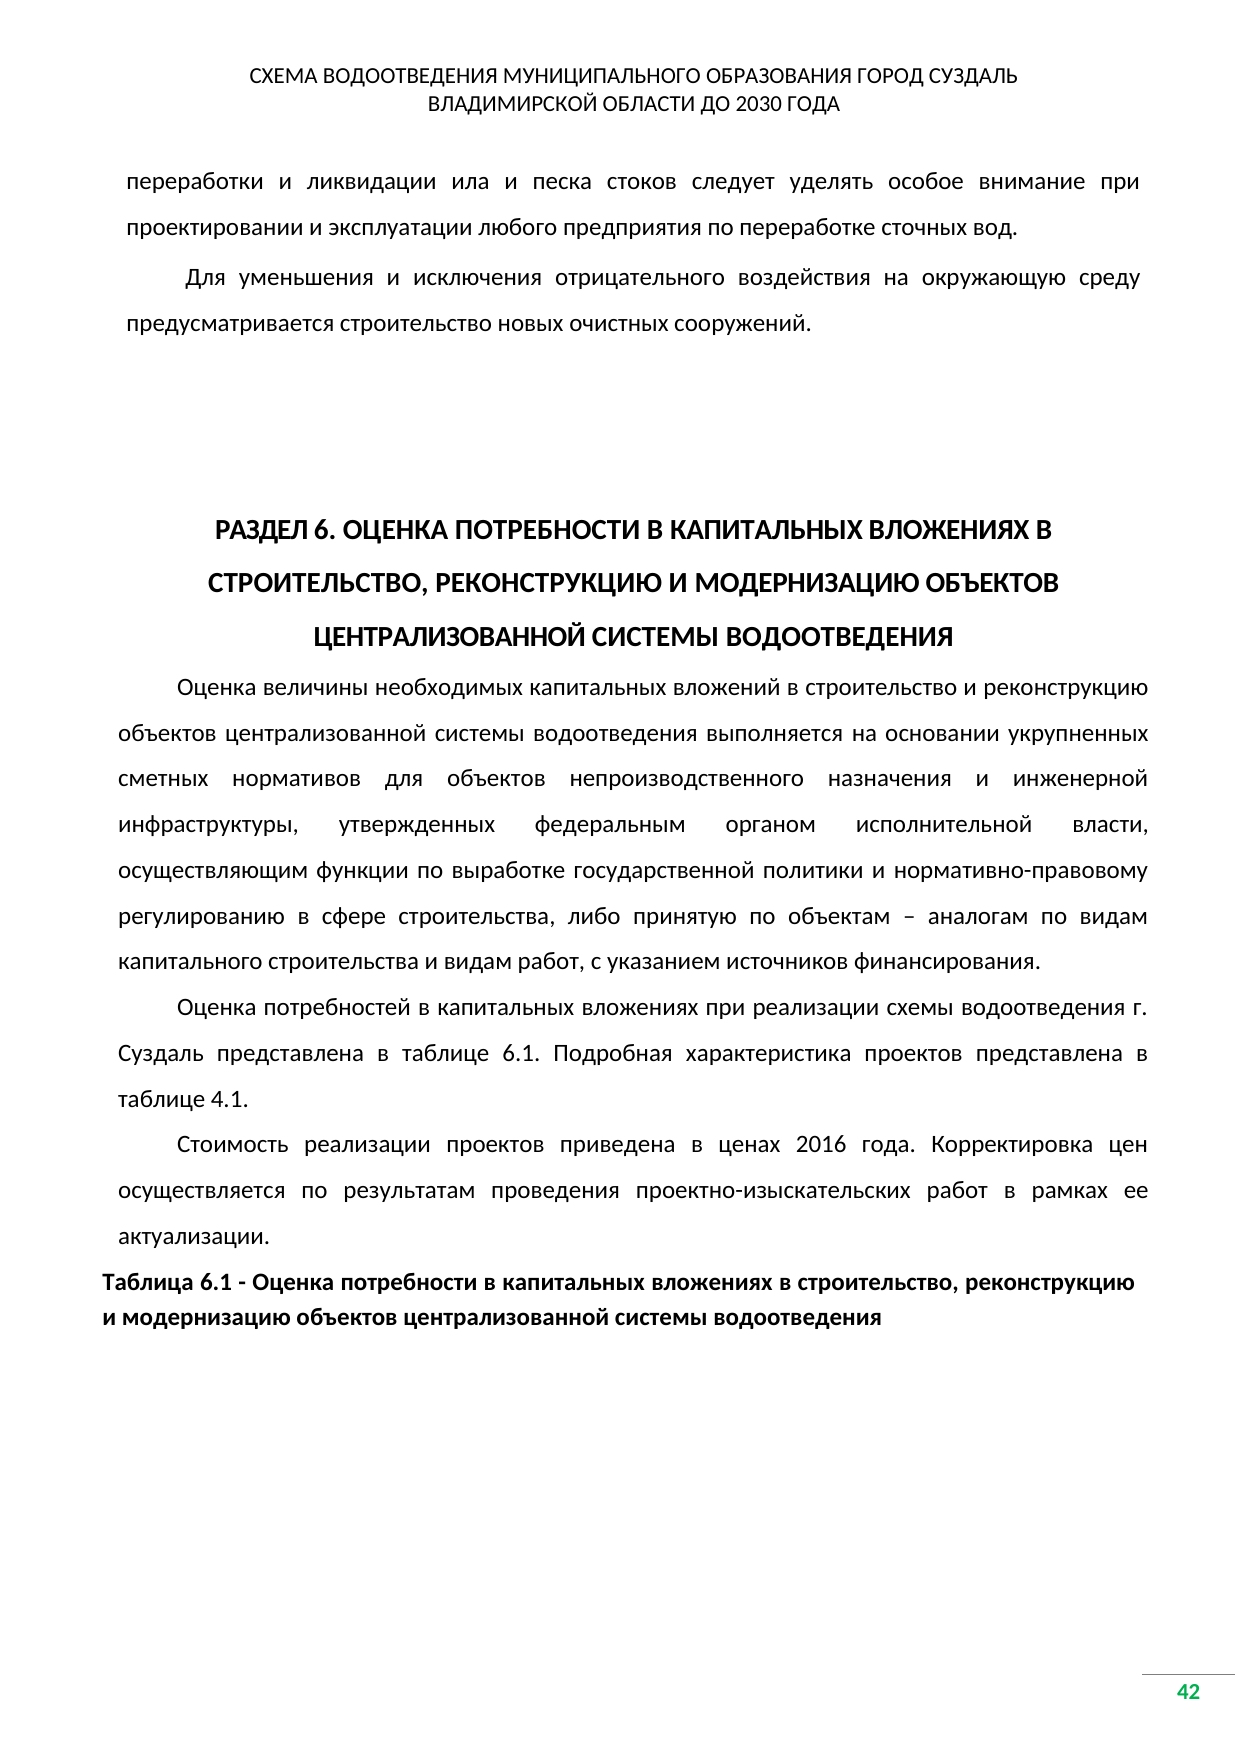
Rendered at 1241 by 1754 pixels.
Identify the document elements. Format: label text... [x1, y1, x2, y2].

text Оценка потребностей в капитальных вложениях при реализации схемы водоотведения г. Суздаль представлена в таблице 6.1. Подробная характеристика проектов представлена в таблице 4.1. [118, 991, 1149, 1113]
text Оценка величины необходимых капитальных вложений в строительство и реконструкцию объектов централизованной системы водоотведения выполняется на основании укрупненных сметных нормативов для объектов непроизводственного назначения и инженерной инфраструктуры, утвержденных федеральным органом исполнительной власти, осуществляющим функции по выработке государственной политики и нормативно-правовому регулированию в сфере строительства, либо принятую по объектам – аналогам по видам капитального строительства и видам работ, с указанием источников финансирования. [118, 671, 1149, 976]
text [126, 165, 1141, 241]
text Таблица 6.1 - Оценка потребности в капитальных вложениях в строительство, реконструкцию и модернизацию объектов централизованной системы водоотведения [102, 1266, 1136, 1331]
text Для уменьшения и исключения отрицательного воздействия на окружающую среду предусматривается строительство новых очистных сооружений. [126, 261, 1141, 338]
subtitle РАЗДЕЛ 6. ОЦЕНКА ПОТРЕБНОСТИ В КАПИТАЛЬНЫХ ВЛОЖЕНИЯХ В СТРОИТЕЛЬСТВО, РЕКОНСТРУКЦИЮ И МОДЕРНИЗАЦИЮ ОБЪЕКТОВ ЦЕНТРАЛИЗОВАННОЙ СИСТЕМЫ ВОДООТВЕДЕНИЯ [131, 511, 1136, 653]
text Стоимость реализации проектов приведена в ценах 2016 года. Корректировка цен осуществляется по результатам проведения проектно-изыскательских работ в рамках ее актуализации. [118, 1129, 1149, 1251]
